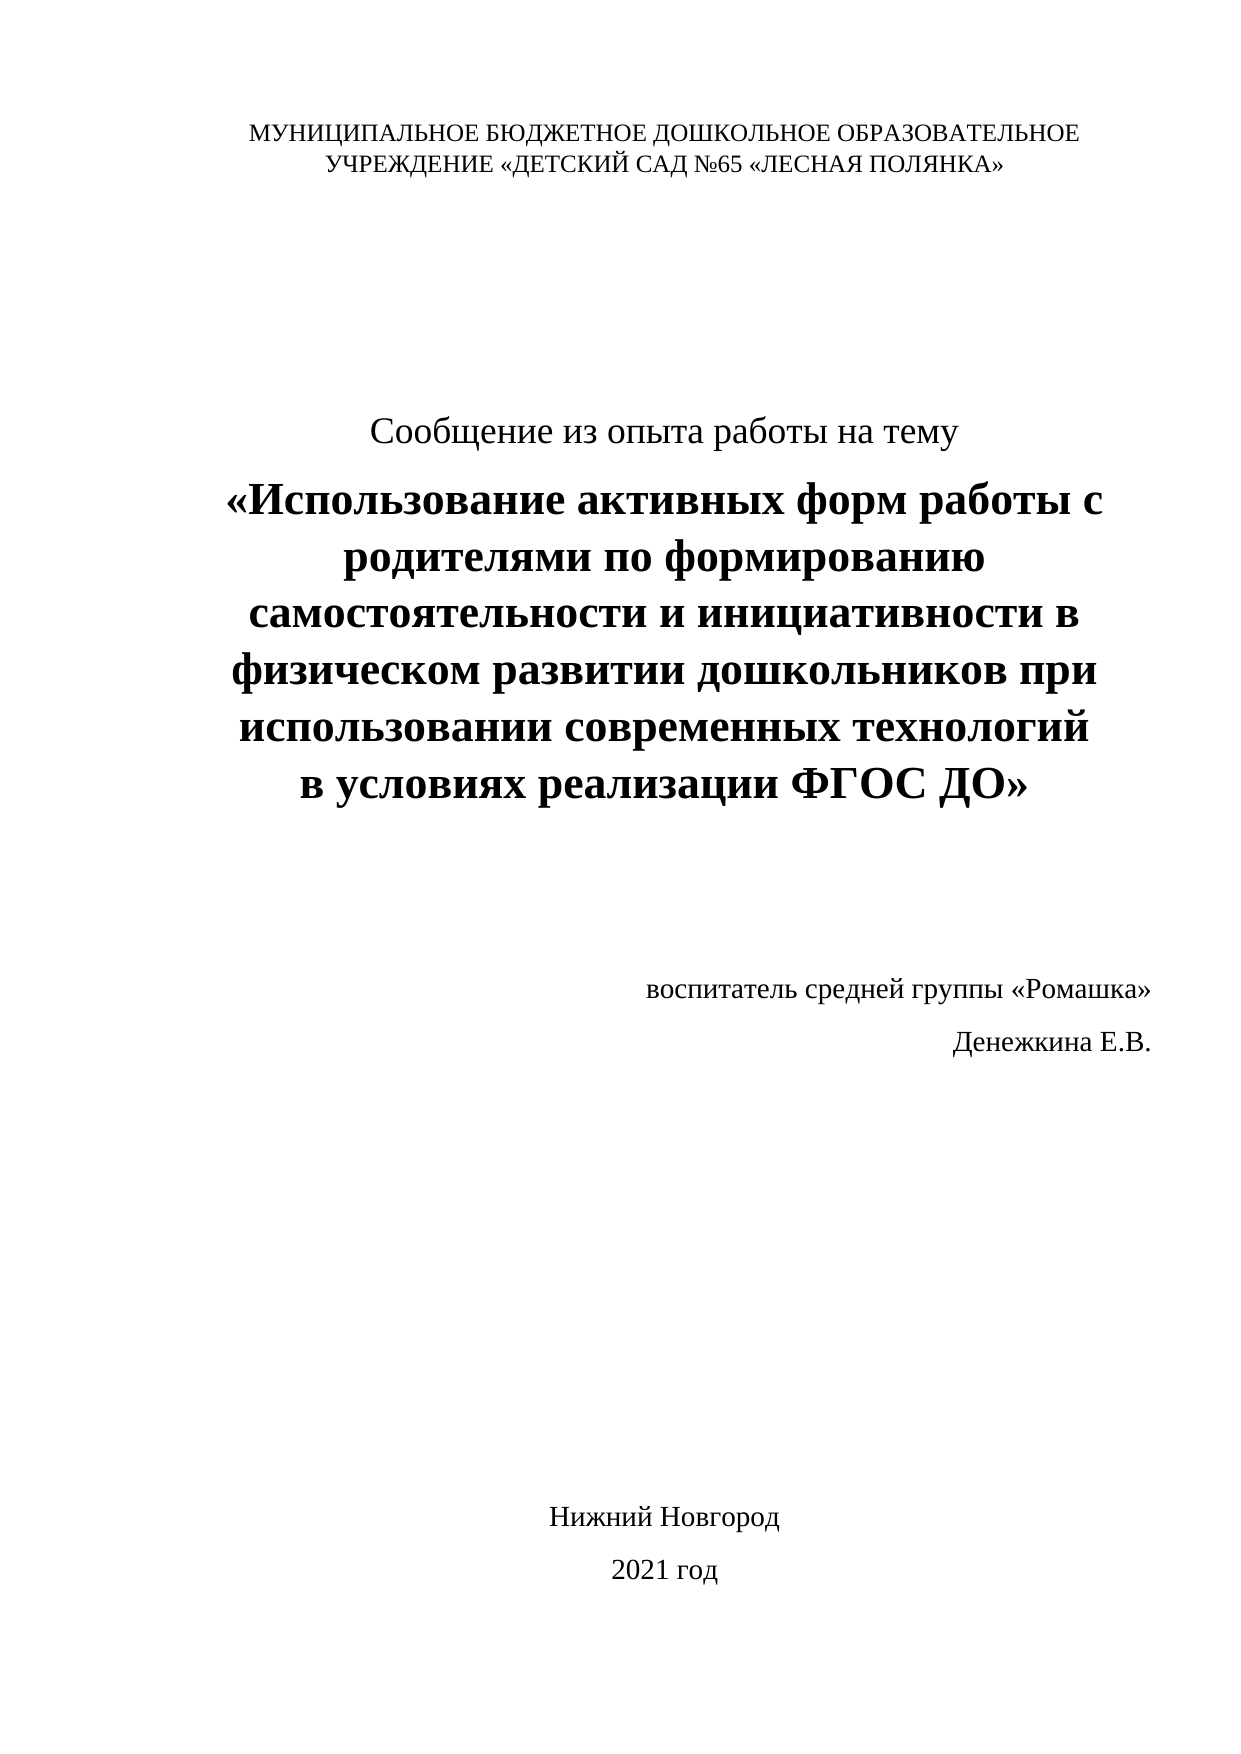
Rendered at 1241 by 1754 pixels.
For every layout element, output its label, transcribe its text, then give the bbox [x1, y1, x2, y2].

text Муниципальное бюджетное дошкольное образовательное учреждение «Детский сад №65 «Лесная полянка» [177, 118, 1152, 178]
text в условиях реализации ФГОС ДО» [177, 756, 1152, 808]
text Нижний Новгород [177, 1499, 1152, 1533]
text Денежкина Е.В. [177, 1024, 1152, 1057]
text воспитатель средней группы «Ромашка» [177, 971, 1152, 1004]
text «Использование активных форм работы с родителями по формированию самостоятельности и инициативности в физическом развитии дошкольников при использовании современных технологий [177, 471, 1152, 752]
text Сообщение из опыта работы на тему [177, 408, 1152, 451]
text 2021 год [177, 1552, 1152, 1586]
